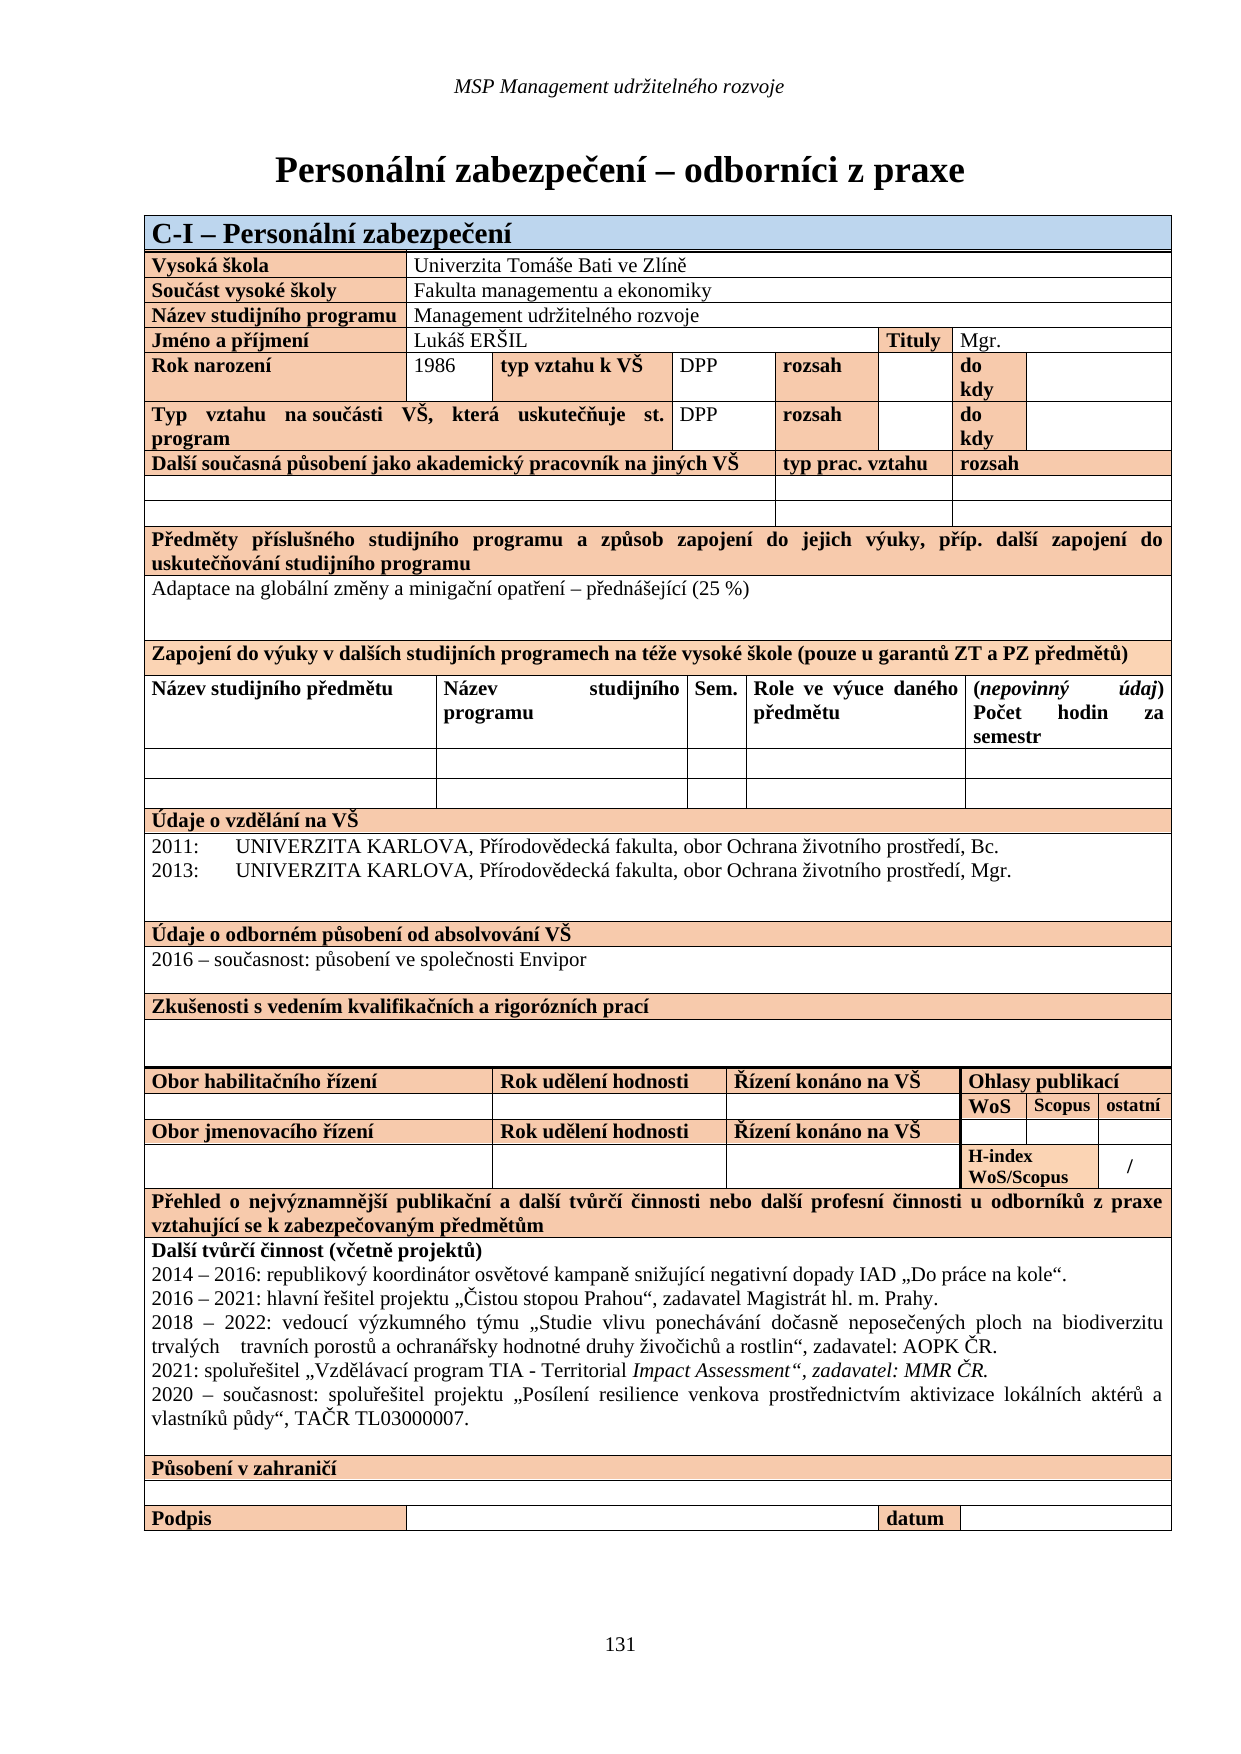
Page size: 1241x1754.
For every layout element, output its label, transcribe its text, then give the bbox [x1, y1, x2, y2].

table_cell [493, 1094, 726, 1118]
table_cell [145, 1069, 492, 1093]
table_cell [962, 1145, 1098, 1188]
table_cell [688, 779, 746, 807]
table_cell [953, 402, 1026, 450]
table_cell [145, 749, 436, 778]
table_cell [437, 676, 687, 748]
text Personální zabezpečení – odborníci z praxe [148, 148, 1093, 191]
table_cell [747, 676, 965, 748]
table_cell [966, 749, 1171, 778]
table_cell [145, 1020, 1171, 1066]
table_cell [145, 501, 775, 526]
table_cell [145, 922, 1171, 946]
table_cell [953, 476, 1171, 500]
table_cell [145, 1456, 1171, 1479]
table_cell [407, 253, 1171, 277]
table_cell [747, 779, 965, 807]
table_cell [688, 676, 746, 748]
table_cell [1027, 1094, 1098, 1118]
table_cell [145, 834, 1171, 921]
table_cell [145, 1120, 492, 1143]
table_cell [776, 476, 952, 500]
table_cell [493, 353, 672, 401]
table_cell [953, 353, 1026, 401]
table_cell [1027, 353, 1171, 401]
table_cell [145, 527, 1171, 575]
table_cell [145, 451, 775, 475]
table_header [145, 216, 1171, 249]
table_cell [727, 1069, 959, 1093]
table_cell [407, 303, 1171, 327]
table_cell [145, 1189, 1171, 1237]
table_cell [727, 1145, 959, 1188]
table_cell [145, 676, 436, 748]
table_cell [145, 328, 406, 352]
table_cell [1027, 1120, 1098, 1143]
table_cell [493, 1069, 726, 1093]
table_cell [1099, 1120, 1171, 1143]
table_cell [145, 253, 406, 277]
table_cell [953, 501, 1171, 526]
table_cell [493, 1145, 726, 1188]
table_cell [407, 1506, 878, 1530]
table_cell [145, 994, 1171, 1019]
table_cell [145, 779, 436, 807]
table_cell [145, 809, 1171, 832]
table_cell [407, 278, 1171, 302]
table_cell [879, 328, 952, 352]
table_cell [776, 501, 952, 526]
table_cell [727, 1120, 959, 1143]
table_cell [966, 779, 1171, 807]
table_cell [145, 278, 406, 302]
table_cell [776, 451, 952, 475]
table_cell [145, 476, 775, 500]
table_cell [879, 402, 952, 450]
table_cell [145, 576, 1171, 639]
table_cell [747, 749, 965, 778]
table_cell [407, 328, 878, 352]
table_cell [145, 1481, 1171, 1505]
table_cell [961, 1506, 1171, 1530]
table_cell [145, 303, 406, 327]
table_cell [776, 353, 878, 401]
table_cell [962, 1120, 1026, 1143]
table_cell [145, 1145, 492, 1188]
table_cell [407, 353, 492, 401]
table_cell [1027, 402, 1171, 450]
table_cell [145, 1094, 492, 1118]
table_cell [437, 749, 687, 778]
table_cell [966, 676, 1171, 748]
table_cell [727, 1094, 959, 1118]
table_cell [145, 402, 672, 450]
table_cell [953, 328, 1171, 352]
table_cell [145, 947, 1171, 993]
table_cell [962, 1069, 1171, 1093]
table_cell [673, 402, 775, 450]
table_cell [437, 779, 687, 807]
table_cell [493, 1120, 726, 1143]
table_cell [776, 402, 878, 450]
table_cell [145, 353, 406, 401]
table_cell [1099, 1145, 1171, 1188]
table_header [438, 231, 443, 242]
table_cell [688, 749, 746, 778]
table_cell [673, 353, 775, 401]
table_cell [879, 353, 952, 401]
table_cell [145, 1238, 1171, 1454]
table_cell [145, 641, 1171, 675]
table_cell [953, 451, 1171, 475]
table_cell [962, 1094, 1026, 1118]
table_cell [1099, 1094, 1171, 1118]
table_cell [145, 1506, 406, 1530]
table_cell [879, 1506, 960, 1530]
